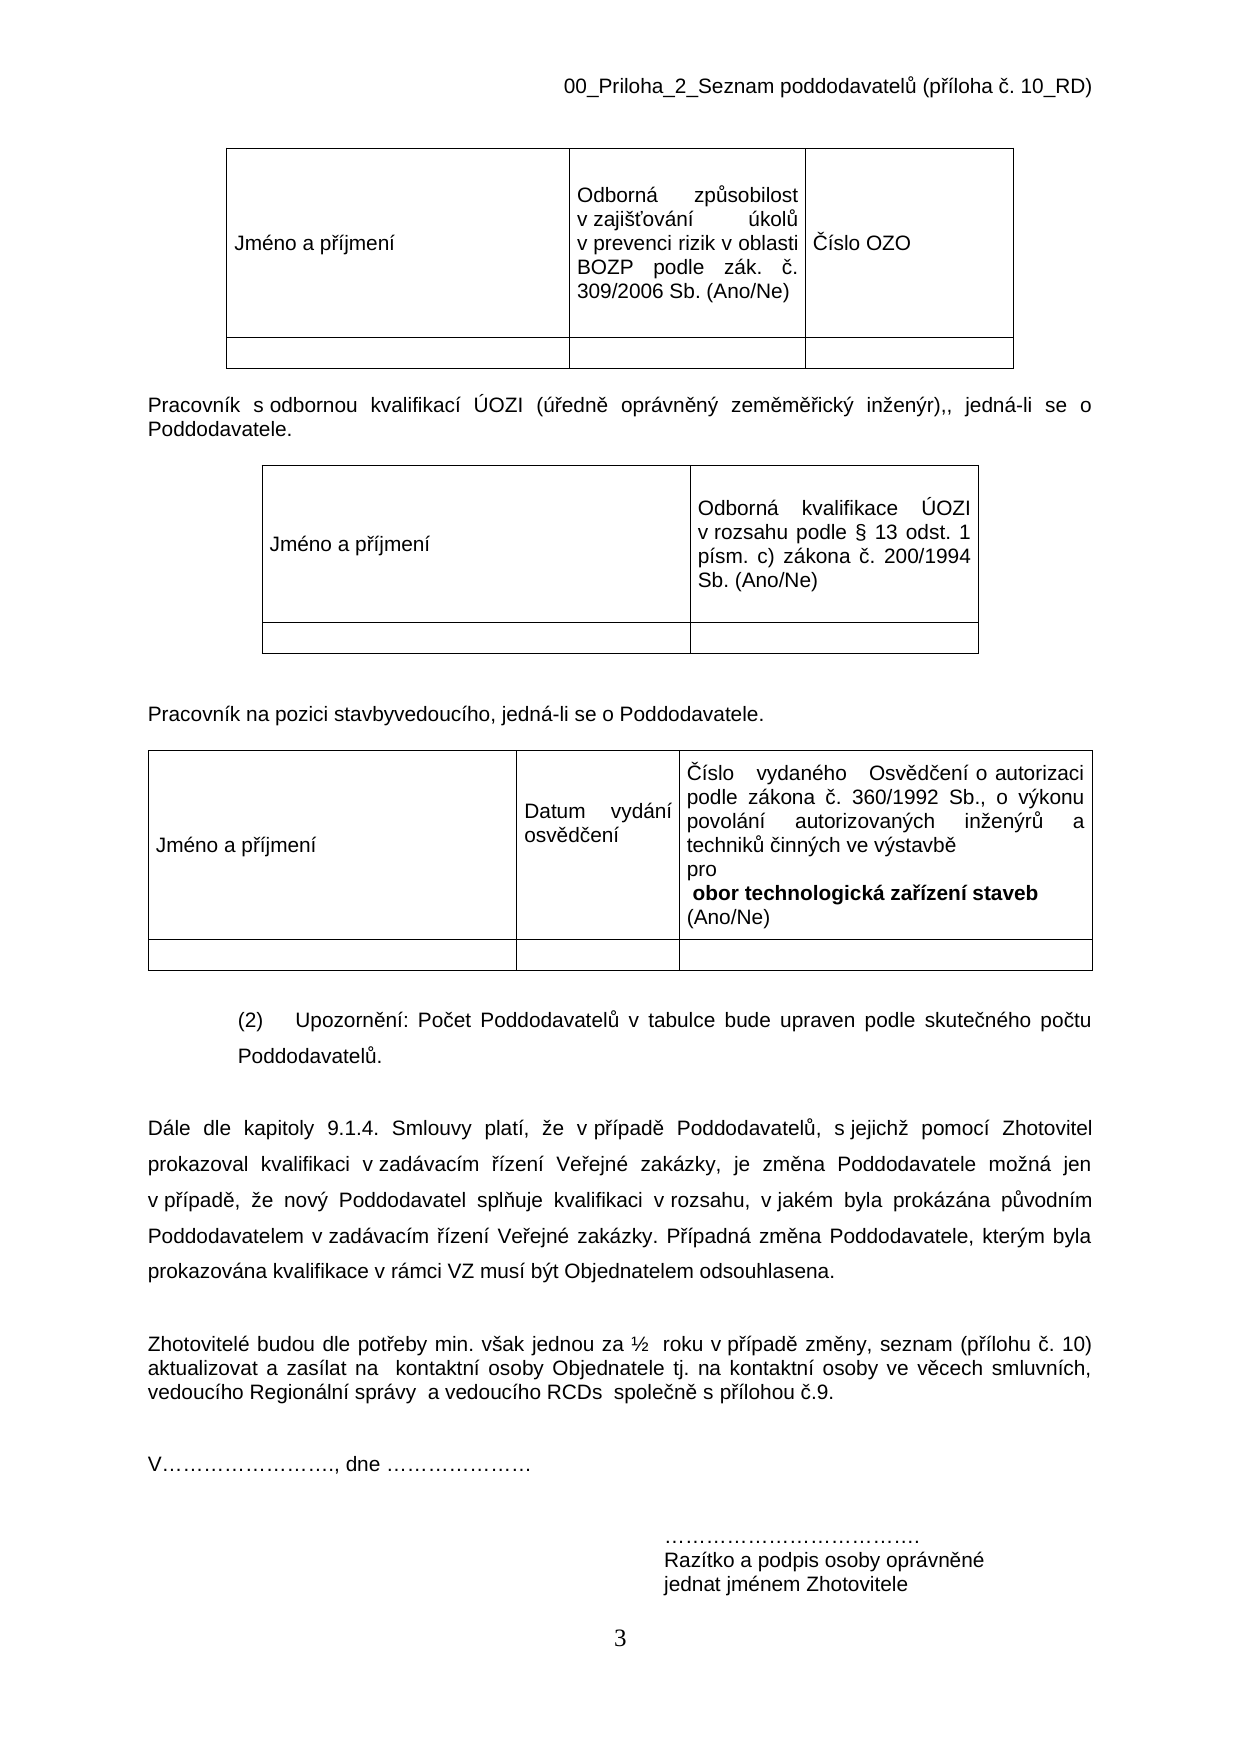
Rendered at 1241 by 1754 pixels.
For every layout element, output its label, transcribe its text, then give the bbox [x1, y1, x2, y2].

table_header Číslo vydaného Osvědčení o autorizaci podle zákona č. 360/1992 Sb., o výkonu povolání autorizovaných inženýrů a techniků činných ve výstavbě pro obor technologická zařízení staveb (Ano/Ne) [680, 751, 1092, 939]
table_header Datum vydání osvědčení [517, 751, 679, 939]
table_header Odborná způsobilost v zajišťování úkolů v prevenci rizik v oblasti BOZP podle zák. č. 309/2006 Sb. (Ano/Ne) [570, 149, 805, 337]
table_cell [806, 338, 1013, 368]
text Dále dle kapitoly 9.1.4. Smlouvy platí, že v případě Poddodavatelů, s jejichž pomocí Zhotovitel prokazoval kvalifikaci v zadávacím řízení Veřejné zakázky, je změna Poddodavatele možná jen v případě, že nový Poddodavatel splňuje kvalifikaci v rozsahu, v jakém byla prokázána původním Poddodavatelem v zadávacím řízení Veřejné zakázky. Případná změna Poddodavatele, kterým byla prokazována kvalifikace v rámci VZ musí být Objednatelem odsouhlasena. [148, 1116, 1093, 1283]
table_header Odborná kvalifikace ÚOZI v rozsahu podle § 13 odst. 1 písm. c) zákona č. 200/1994 Sb. (Ano/Ne) [691, 466, 978, 622]
table_cell [263, 623, 690, 653]
text Zhotovitelé budou dle potřeby min. však jednou za ½ roku v případě změny, seznam (přílohu č. 10) aktualizovat a zasílat na kontaktní osoby Objednatele tj. na kontaktní osoby ve věcech smluvních, vedoucího Regionální správy a vedoucího RCDs společně s přílohou č.9. [148, 1332, 1093, 1404]
table_cell [691, 623, 978, 653]
text Pracovník s odbornou kvalifikací ÚOZI (úředně oprávněný zeměměřický inženýr),, jedná-li se o Poddodavatele. [148, 393, 1093, 441]
table_header Jméno a příjmení [149, 751, 516, 939]
text Pracovník na pozici stavbyvedoucího, jedná-li se o Poddodavatele. [148, 702, 1093, 726]
table_cell [680, 940, 1092, 970]
text V……………………., dne ………………… [148, 1452, 1093, 1476]
table_cell [227, 338, 569, 368]
table_cell [517, 940, 679, 970]
list Upozornění: Počet Poddodavatelů v tabulce bude upraven podle skutečného počtu Poddodavatelů. [238, 1008, 1093, 1068]
text Razítko a podpis osoby oprávněné [298, 1547, 1093, 1571]
text jednat jménem Zhotovitele [589, 1571, 1093, 1595]
table_header Jméno a příjmení [263, 466, 690, 622]
table_cell [570, 338, 805, 368]
table_header Jméno a příjmení [227, 149, 569, 337]
table_header Číslo OZO [806, 149, 1013, 337]
table_cell [149, 940, 516, 970]
text ………………………………. [148, 1523, 1093, 1547]
